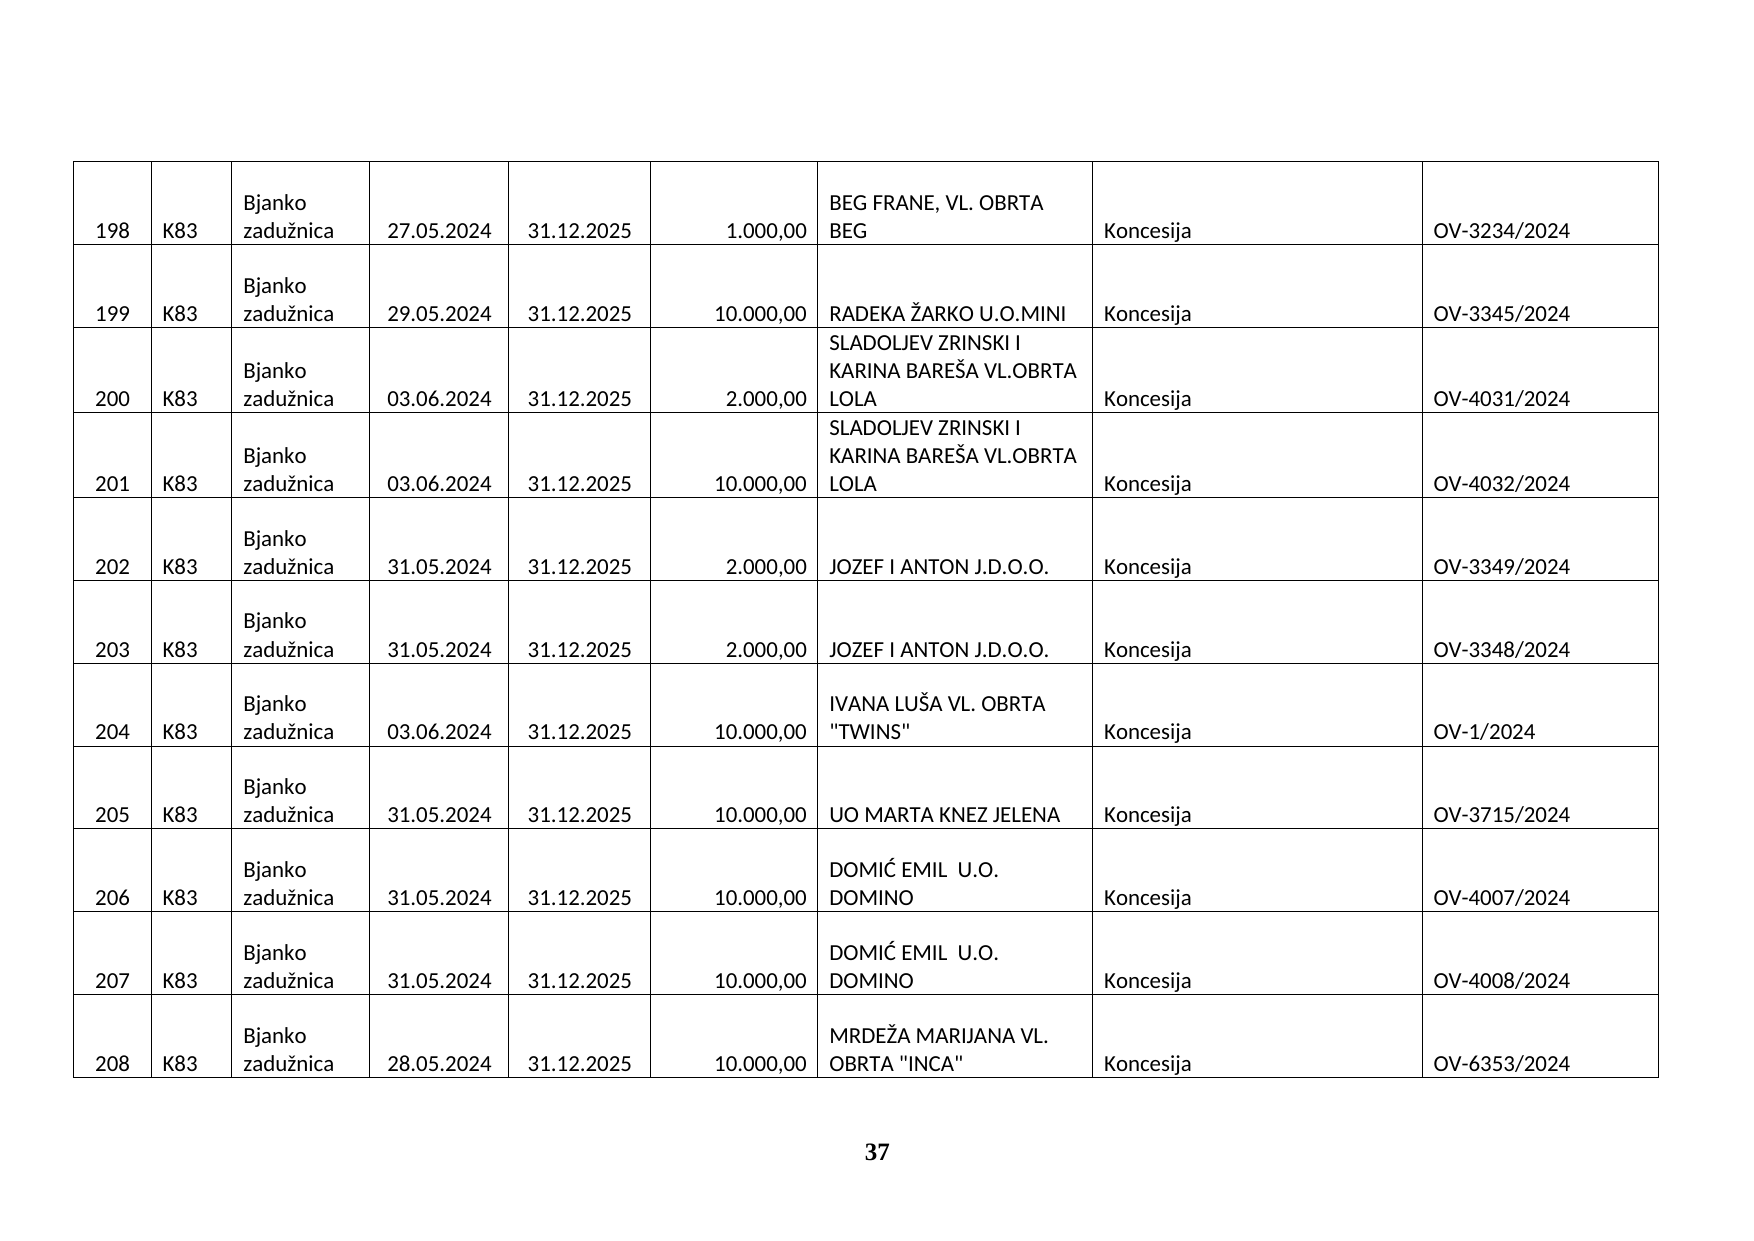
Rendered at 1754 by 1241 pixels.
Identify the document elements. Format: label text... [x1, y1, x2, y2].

table_cell Bjanko zadužnica [232, 162, 369, 244]
table_cell OV-3348/2024 [1423, 581, 1658, 663]
table_cell 28.05.2024 [370, 995, 508, 1077]
table_cell OV-4032/2024 [1423, 413, 1658, 497]
table_cell 198 [74, 162, 151, 244]
table_cell DOMIĆ EMIL U.O. DOMINO [818, 829, 1092, 911]
table_cell JOZEF I ANTON J.D.O.O. [818, 498, 1092, 580]
table_cell 203 [74, 581, 151, 663]
table_cell 29.05.2024 [370, 245, 508, 327]
table_cell Koncesija [1093, 995, 1422, 1077]
table_cell 10.000,00 [651, 664, 817, 746]
table_cell K83 [152, 413, 231, 497]
table_cell 31.12.2025 [509, 245, 650, 327]
table_cell Koncesija [1093, 328, 1422, 412]
table_cell 03.06.2024 [370, 413, 508, 497]
table_cell OV-3349/2024 [1423, 498, 1658, 580]
table_cell 205 [74, 747, 151, 828]
table_cell 31.12.2025 [509, 912, 650, 994]
table_cell Koncesija [1093, 747, 1422, 828]
table_cell 202 [74, 498, 151, 580]
table_cell Koncesija [1093, 498, 1422, 580]
table_cell K83 [152, 498, 231, 580]
table_cell 31.12.2025 [509, 162, 650, 244]
table_cell 31.05.2024 [370, 581, 508, 663]
table_cell 03.06.2024 [370, 328, 508, 412]
table_cell OV-3234/2024 [1423, 162, 1658, 244]
table_cell OV-6353/2024 [1423, 995, 1658, 1077]
table_cell 207 [74, 912, 151, 994]
table_cell K83 [152, 664, 231, 746]
table_cell 208 [74, 995, 151, 1077]
table_cell 31.12.2025 [509, 413, 650, 497]
table_cell 10.000,00 [651, 912, 817, 994]
table_cell 10.000,00 [651, 995, 817, 1077]
table_cell K83 [152, 912, 231, 994]
table_cell Koncesija [1093, 581, 1422, 663]
table_cell 2.000,00 [651, 581, 817, 663]
table_cell 03.06.2024 [370, 664, 508, 746]
table_cell Bjanko zadužnica [232, 664, 369, 746]
table_cell 200 [74, 328, 151, 412]
table_cell 10.000,00 [651, 829, 817, 911]
table_cell 206 [74, 829, 151, 911]
table_cell 31.05.2024 [370, 498, 508, 580]
table_cell IVANA LUŠA VL. OBRTA "TWINS" [818, 664, 1092, 746]
table_cell Koncesija [1093, 664, 1422, 746]
table_cell K83 [152, 162, 231, 244]
table_cell JOZEF I ANTON J.D.O.O. [818, 581, 1092, 663]
table_cell 201 [74, 413, 151, 497]
table_cell Koncesija [1093, 245, 1422, 327]
table_cell K83 [152, 245, 231, 327]
table_cell Bjanko zadužnica [232, 581, 369, 663]
table_cell 31.12.2025 [509, 995, 650, 1077]
table_cell 204 [74, 664, 151, 746]
table_cell 27.05.2024 [370, 162, 508, 244]
table_cell 31.05.2024 [370, 912, 508, 994]
table_cell K83 [152, 747, 231, 828]
table_cell Bjanko zadužnica [232, 995, 369, 1077]
table_cell 31.05.2024 [370, 747, 508, 828]
table_cell 31.12.2025 [509, 664, 650, 746]
table_cell Bjanko zadužnica [232, 328, 369, 412]
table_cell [818, 162, 1092, 244]
table_cell K83 [152, 995, 231, 1077]
table_cell K83 [152, 581, 231, 663]
table_cell OV-1/2024 [1423, 664, 1658, 746]
table_cell Bjanko zadužnica [232, 829, 369, 911]
table_cell SLADOLJEV ZRINSKI I KARINA BAREŠA VL.OBRTA LOLA [818, 328, 1092, 412]
table_cell RADEKA ŽARKO U.O.MINI [818, 245, 1092, 327]
table_cell 31.12.2025 [509, 747, 650, 828]
table_cell 2.000,00 [651, 328, 817, 412]
table_cell Koncesija [1093, 829, 1422, 911]
table_cell Bjanko zadužnica [232, 747, 369, 828]
table_cell K83 [152, 328, 231, 412]
table_cell UO MARTA KNEZ JELENA [818, 747, 1092, 828]
table_cell 10.000,00 [651, 245, 817, 327]
table_cell Bjanko zadužnica [232, 498, 369, 580]
table_cell 10.000,00 [651, 413, 817, 497]
table_cell Koncesija [1093, 162, 1422, 244]
table_cell 2.000,00 [651, 498, 817, 580]
table_cell 31.12.2025 [509, 829, 650, 911]
table_cell DOMIĆ EMIL U.O. DOMINO [818, 912, 1092, 994]
table_cell Bjanko zadužnica [232, 912, 369, 994]
table_cell OV-3345/2024 [1423, 245, 1658, 327]
table_cell K83 [152, 829, 231, 911]
table_cell 31.05.2024 [370, 829, 508, 911]
table_cell Bjanko zadužnica [232, 245, 369, 327]
table_cell 199 [74, 245, 151, 327]
table_cell 31.12.2025 [509, 498, 650, 580]
table_cell 31.12.2025 [509, 581, 650, 663]
table_cell 1.000,00 [651, 162, 817, 244]
table_cell OV-4031/2024 [1423, 328, 1658, 412]
table_cell OV-4008/2024 [1423, 912, 1658, 994]
table_cell SLADOLJEV ZRINSKI I KARINA BAREŠA VL.OBRTA LOLA [818, 413, 1092, 497]
table_cell Koncesija [1093, 413, 1422, 497]
table_cell MRDEŽA MARIJANA VL. OBRTA "INCA" [818, 995, 1092, 1077]
table_cell 10.000,00 [651, 747, 817, 828]
table_cell Bjanko zadužnica [232, 413, 369, 497]
table_cell OV-3715/2024 [1423, 747, 1658, 828]
table_cell Koncesija [1093, 912, 1422, 994]
table_cell OV-4007/2024 [1423, 829, 1658, 911]
table_cell 31.12.2025 [509, 328, 650, 412]
